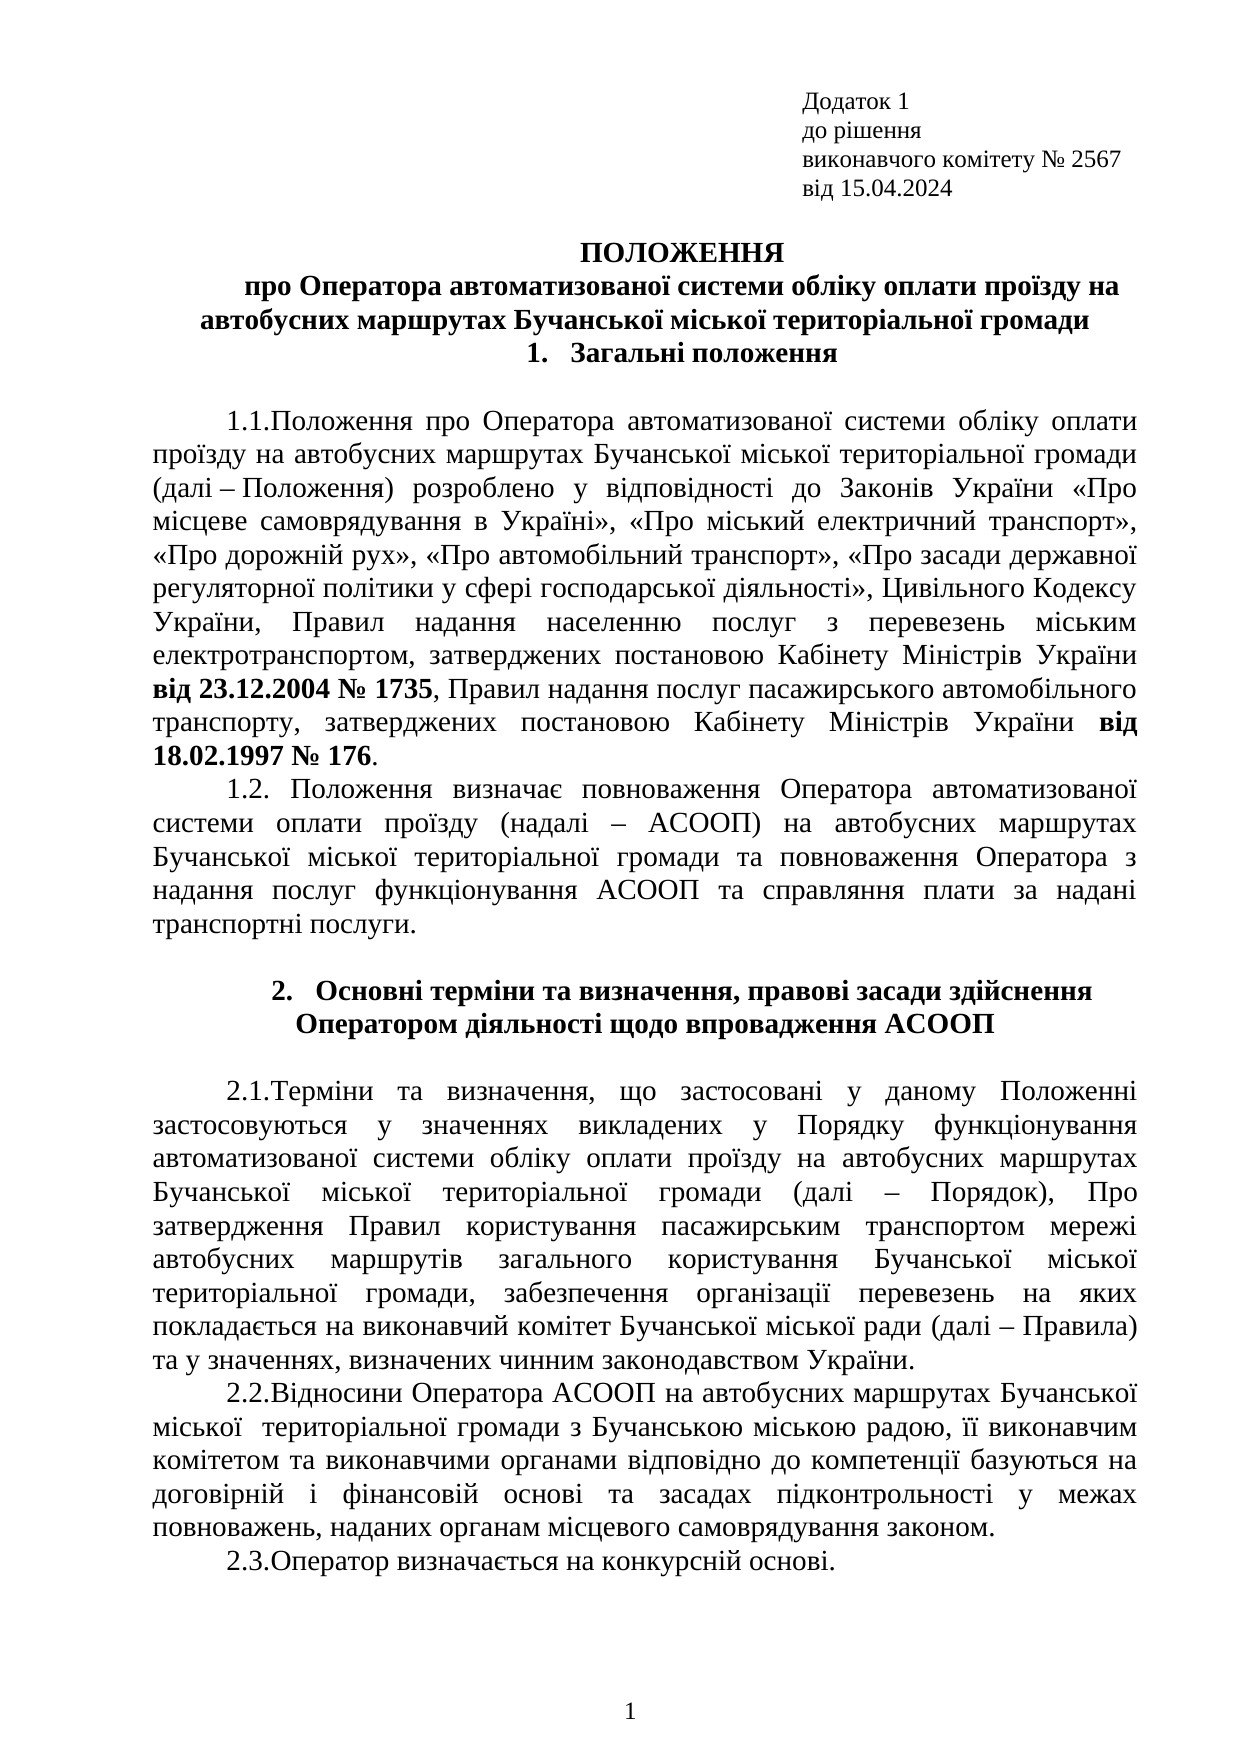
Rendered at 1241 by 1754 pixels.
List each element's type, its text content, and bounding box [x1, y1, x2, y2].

text ПОЛОЖЕННЯ [152, 235, 1138, 268]
text про Оператора автоматизованої системи обліку оплати проїзду на автобусних маршрутах Бучанської міської територіальної громади [152, 268, 1138, 336]
text від 15.04.2024 [802, 173, 1138, 201]
text виконавчого комітету № 2567 [802, 144, 1138, 173]
list Терміни та визначення, що застосовані у даному Положенні застосовуються у значеннях викладених у Порядку функціонування автоматизованої системи обліку оплати проїзду на автобусних маршрутах Бучанської міської територіальної громади (далі – Порядок), Про затвердження Правил користування пасажирським транспортом мережі автобусних маршрутів загального користування Бучанської міської територіальної громади, забезпечення організації перевезень на яких покладається на виконавчий комітет Бучанської міської ради (далі – Правила) та у значеннях, визначених чинним законодавством України. [152, 1073, 1138, 1375]
list Відносини Оператора АСООП на автобусних маршрутах Бучанської міської територіальної громади з Бучанською міською радою, її виконавчим комітетом та виконавчими органами відповідно до компетенції базуються на договірній і фінансовій основі та засадах підконтрольності у межах повноважень, наданих органам місцевого самоврядування законом. [152, 1375, 1138, 1543]
list Загальні положення [152, 336, 1138, 369]
list Основні терміни та визначення, правові засади здійснення Оператором діяльності щодо впровадження АСООП [152, 973, 1138, 1040]
list Оператор визначається на конкурсній основі. [152, 1543, 1138, 1577]
text до рішення [802, 115, 1138, 144]
text Додаток 1 [802, 86, 1138, 115]
list Положення визначає повноваження Оператора автоматизованої системи оплати проїзду (надалі – АСООП) на автобусних маршрутах Бучанської міської територіальної громади та повноваження Оператора з надання послуг функціонування АСООП та справляння плати за надані транспортні послуги. [152, 772, 1138, 939]
list Положення про Оператора автоматизованої системи обліку оплати проїзду на автобусних маршрутах Бучанської міської територіальної громади (далі – Положення) розроблено у відповідності до Законів України «Про місцеве самоврядування в Україні», «Про міський електричний транспорт», «Про дорожній рух», «Про автомобільний транспорт», «Про засади державної регуляторної політики у сфері господарської діяльності», Цивільного Кодексу України, Правил надання населенню послуг з перевезень міським електротранспортом, затверджених постановою Кабінету Міністрів України від 23.12.2004 № 1735, Правил надання послуг пасажирського автомобільного транспорту, затверджених постановою Кабінету Міністрів України від 18.02.1997 № 176. [152, 403, 1138, 772]
